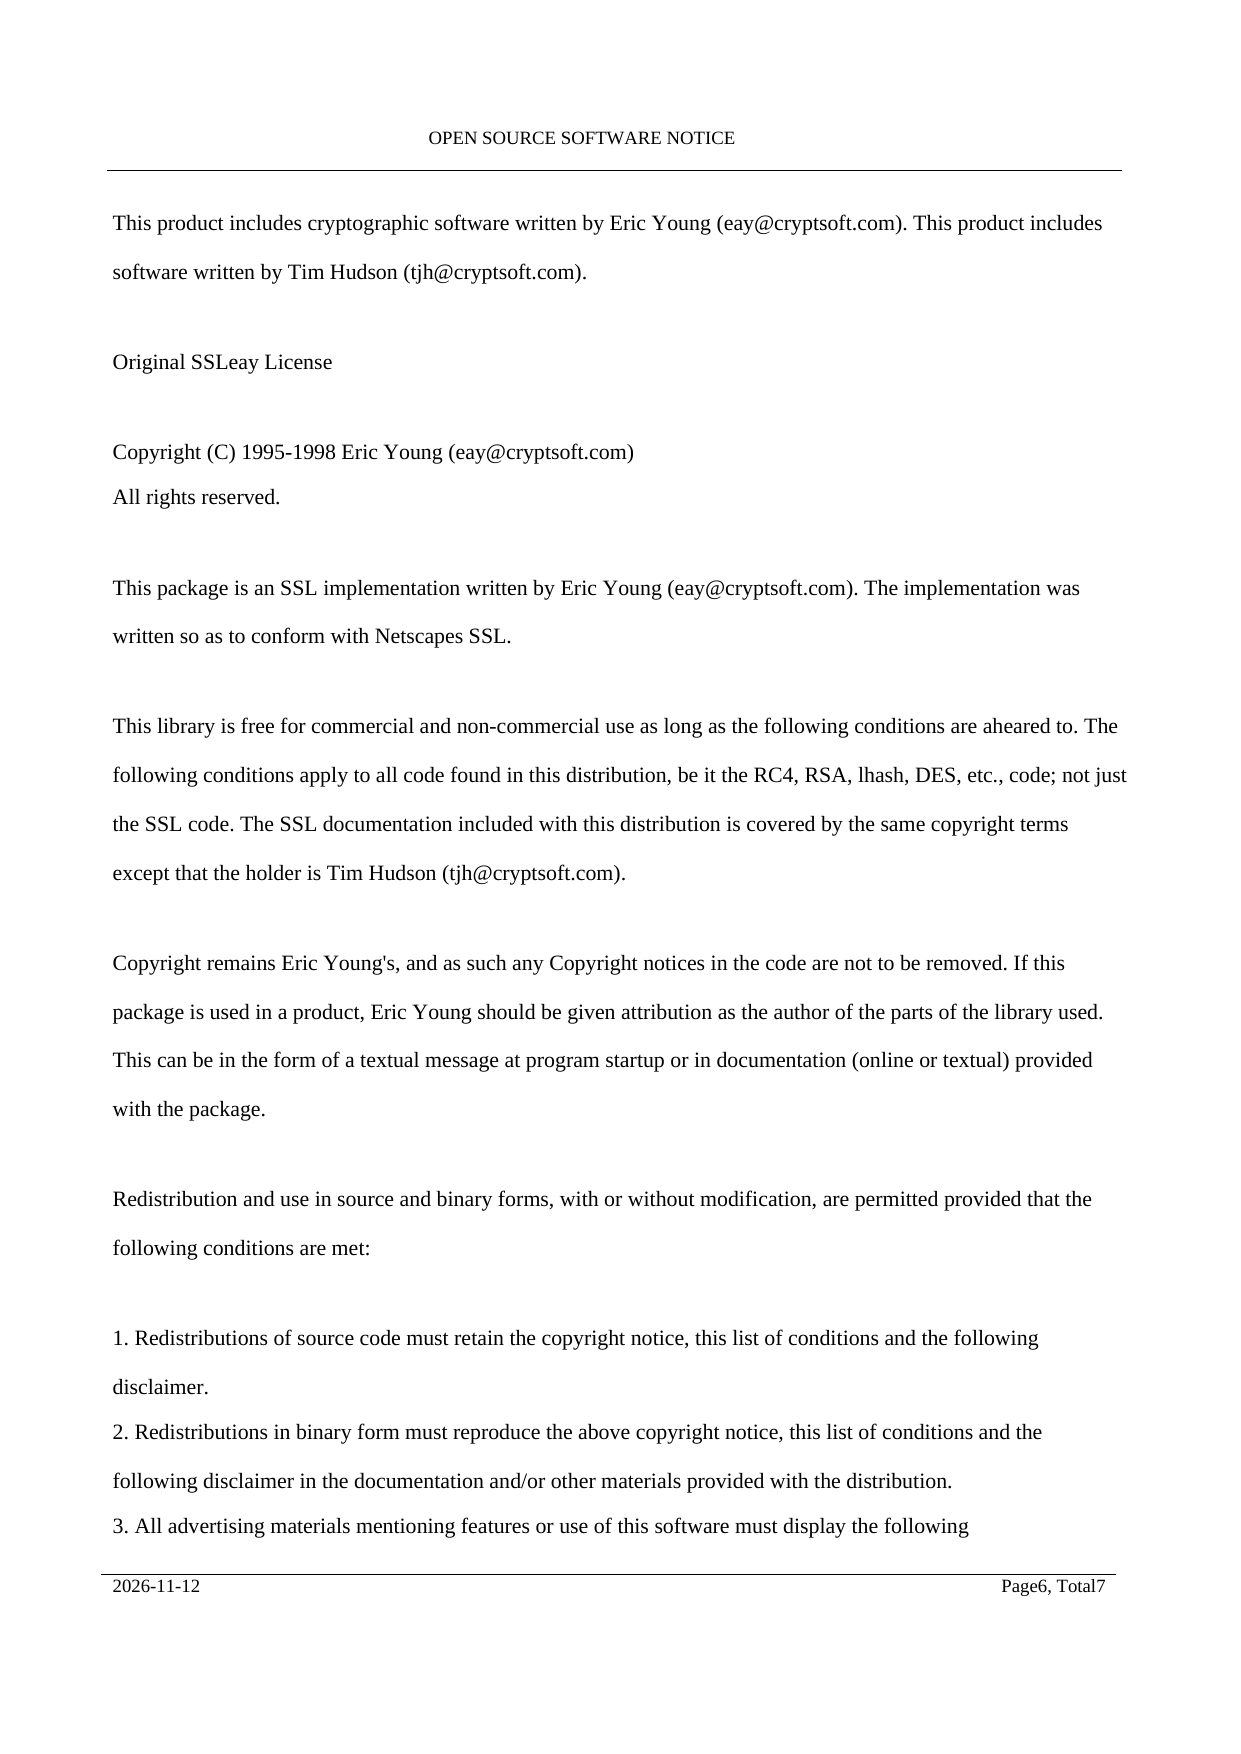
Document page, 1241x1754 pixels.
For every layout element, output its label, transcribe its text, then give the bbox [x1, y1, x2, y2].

text Copyright remains Eric Young's, and as such any Copyright notices in the code are not to be removed. If this package is used in a product, Eric Young should be given attribution as the author of the parts of the library used. This can be in the form of a textual message at program startup or in documentation (online or textual) provided with the package. [112, 946, 1128, 1125]
text Original SSLeay License [112, 345, 1128, 378]
text This package is an SSL implementation written by Eric Young (eay@cryptsoft.com). The implementation was written so as to conform with Netscapes SSL. [112, 571, 1128, 652]
text 2. Redistributions in binary form must reproduce the above copyright notice, this list of conditions and the following disclaimer in the documentation and/or other materials provided with the distribution. [112, 1416, 1128, 1497]
text Redistribution and use in source and binary forms, with or without modification, are permitted provided that the following conditions are met: [112, 1183, 1128, 1264]
text This product includes cryptographic software written by Eric Young (eay@cryptsoft.com). This product includes software written by Tim Hudson (tjh@cryptsoft.com). [112, 206, 1128, 288]
text This library is free for commercial and non-commercial use as long as the following conditions are aheared to. The following conditions apply to all code found in this distribution, be it the RC4, RSA, lhash, DES, etc., code; not just the SSL code. The SSL documentation included with this distribution is covered by the same copyright terms except that the holder is Tim Hudson (tjh@cryptsoft.com). [112, 710, 1128, 888]
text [112, 1509, 1128, 1542]
text Copyright (C) 1995-1998 Eric Young (eay@cryptsoft.com) [112, 436, 1128, 468]
text All rights reserved. [112, 481, 1128, 513]
text 1. Redistributions of source code must retain the copyright notice, this list of conditions and the following disclaimer. [112, 1322, 1128, 1403]
